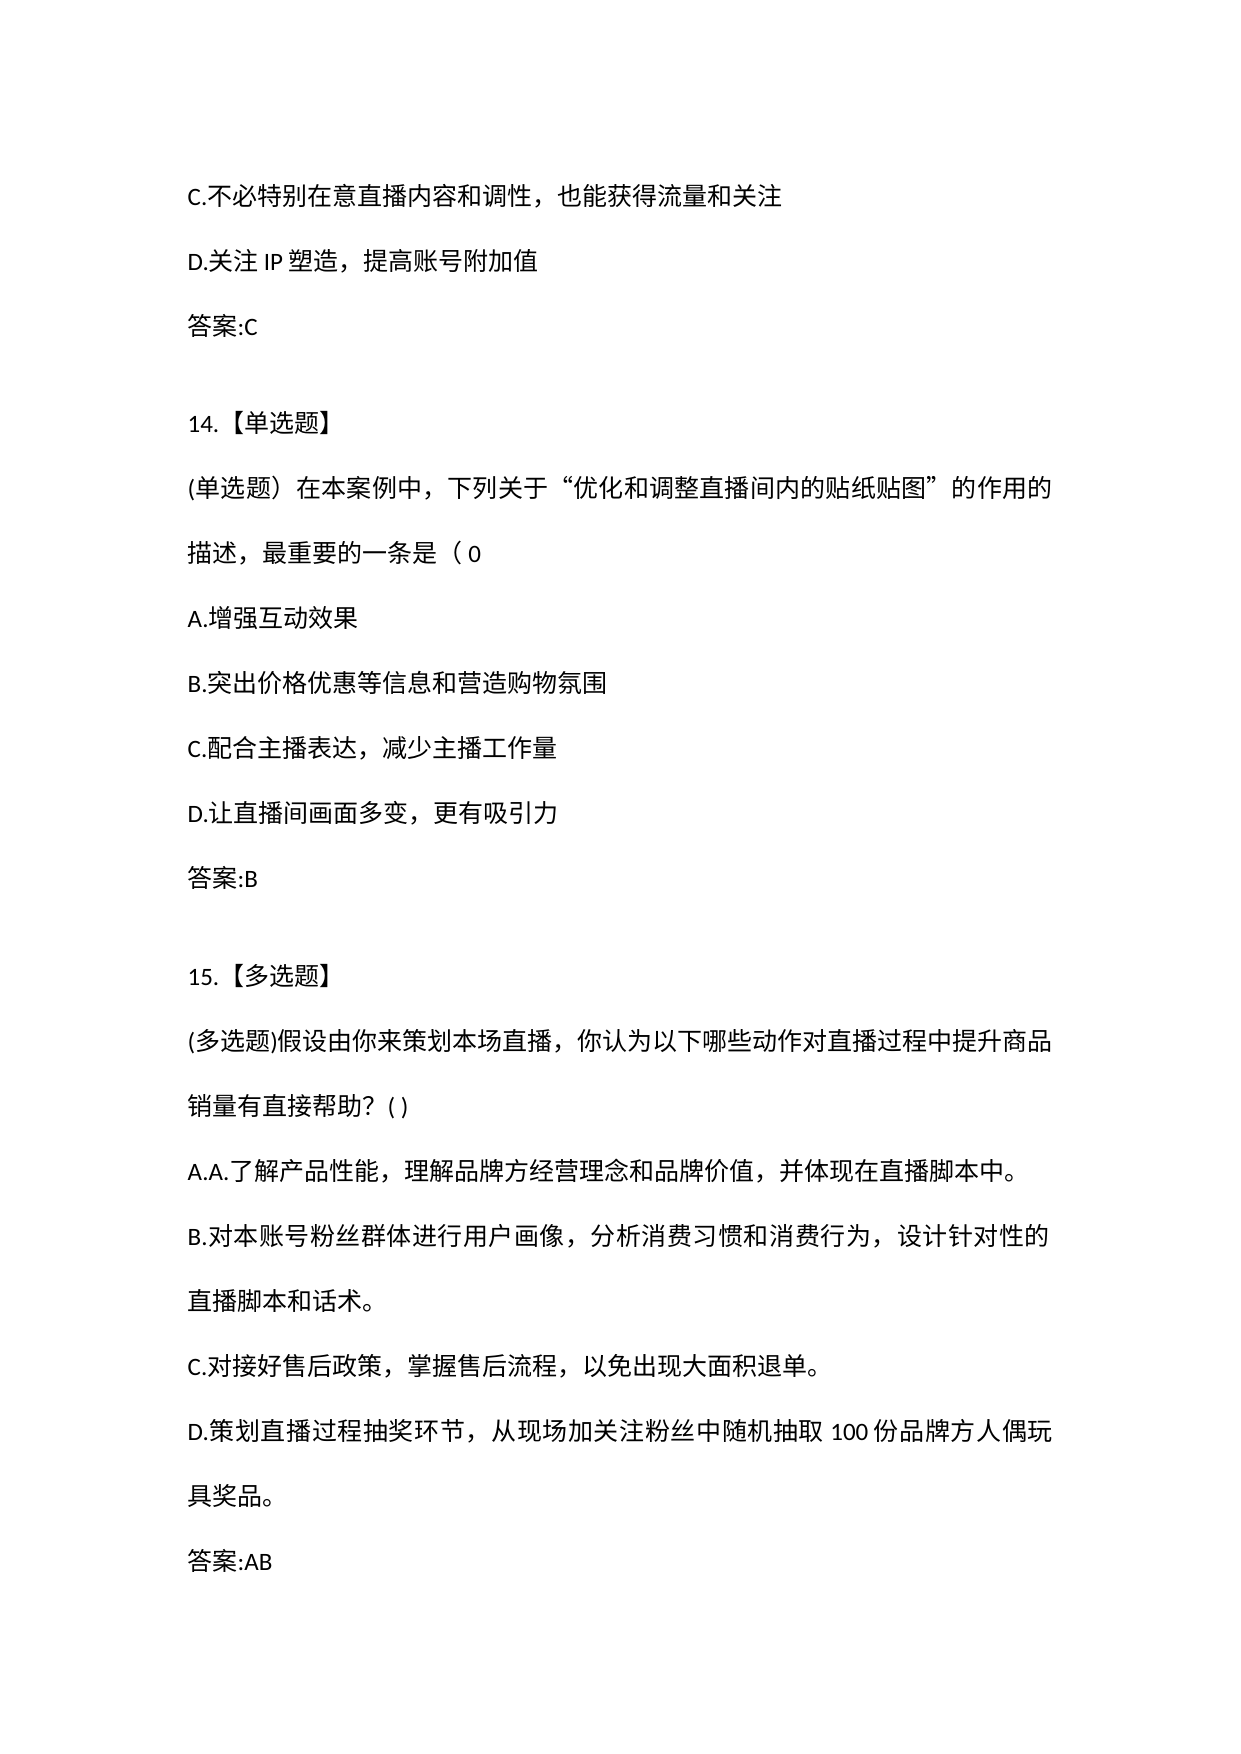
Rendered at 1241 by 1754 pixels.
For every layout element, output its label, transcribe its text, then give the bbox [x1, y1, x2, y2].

list D.让直播间画面多变，更有吸引力 [187, 779, 1053, 844]
list 14.【单选题】 [187, 389, 1053, 454]
list B.对本账号粉丝群体进行用户画像，分析消费习惯和消费行为，设计针对性的直播脚本和话术。 [187, 1202, 1053, 1332]
list D.策划直播过程抽奖环节，从现场加关注粉丝中随机抽取100份品牌方人偶玩具奖品。 [187, 1397, 1053, 1527]
list C.配合主播表达，减少主播工作量 [187, 714, 1053, 779]
list C.不必特别在意直播内容和调性，也能获得流量和关注 [187, 162, 1053, 227]
list 答案:C [187, 292, 1053, 357]
list A.增强互动效果 [187, 584, 1053, 649]
list A.A.了解产品性能，理解品牌方经营理念和品牌价值，并体现在直播脚本中。 [187, 1137, 1053, 1202]
list D.关注IP塑造，提高账号附加值 [187, 227, 1053, 292]
list (单选题）在本案例中，下列关于“优化和调整直播间内的贴纸贴图”的作用的描述，最重要的一条是（ 0 [187, 454, 1053, 584]
list (多选题)假设由你来策划本场直播，你认为以下哪些动作对直播过程中提升商品销量有直接帮助？( ) [187, 1007, 1053, 1137]
list C.对接好售后政策，掌握售后流程，以免出现大面积退单。 [187, 1332, 1053, 1397]
list 答案:B [187, 844, 1053, 909]
list B.突出价格优惠等信息和营造购物氛围 [187, 649, 1053, 714]
list 答案:AB [187, 1527, 1053, 1592]
list 15.【多选题】 [187, 942, 1053, 1007]
